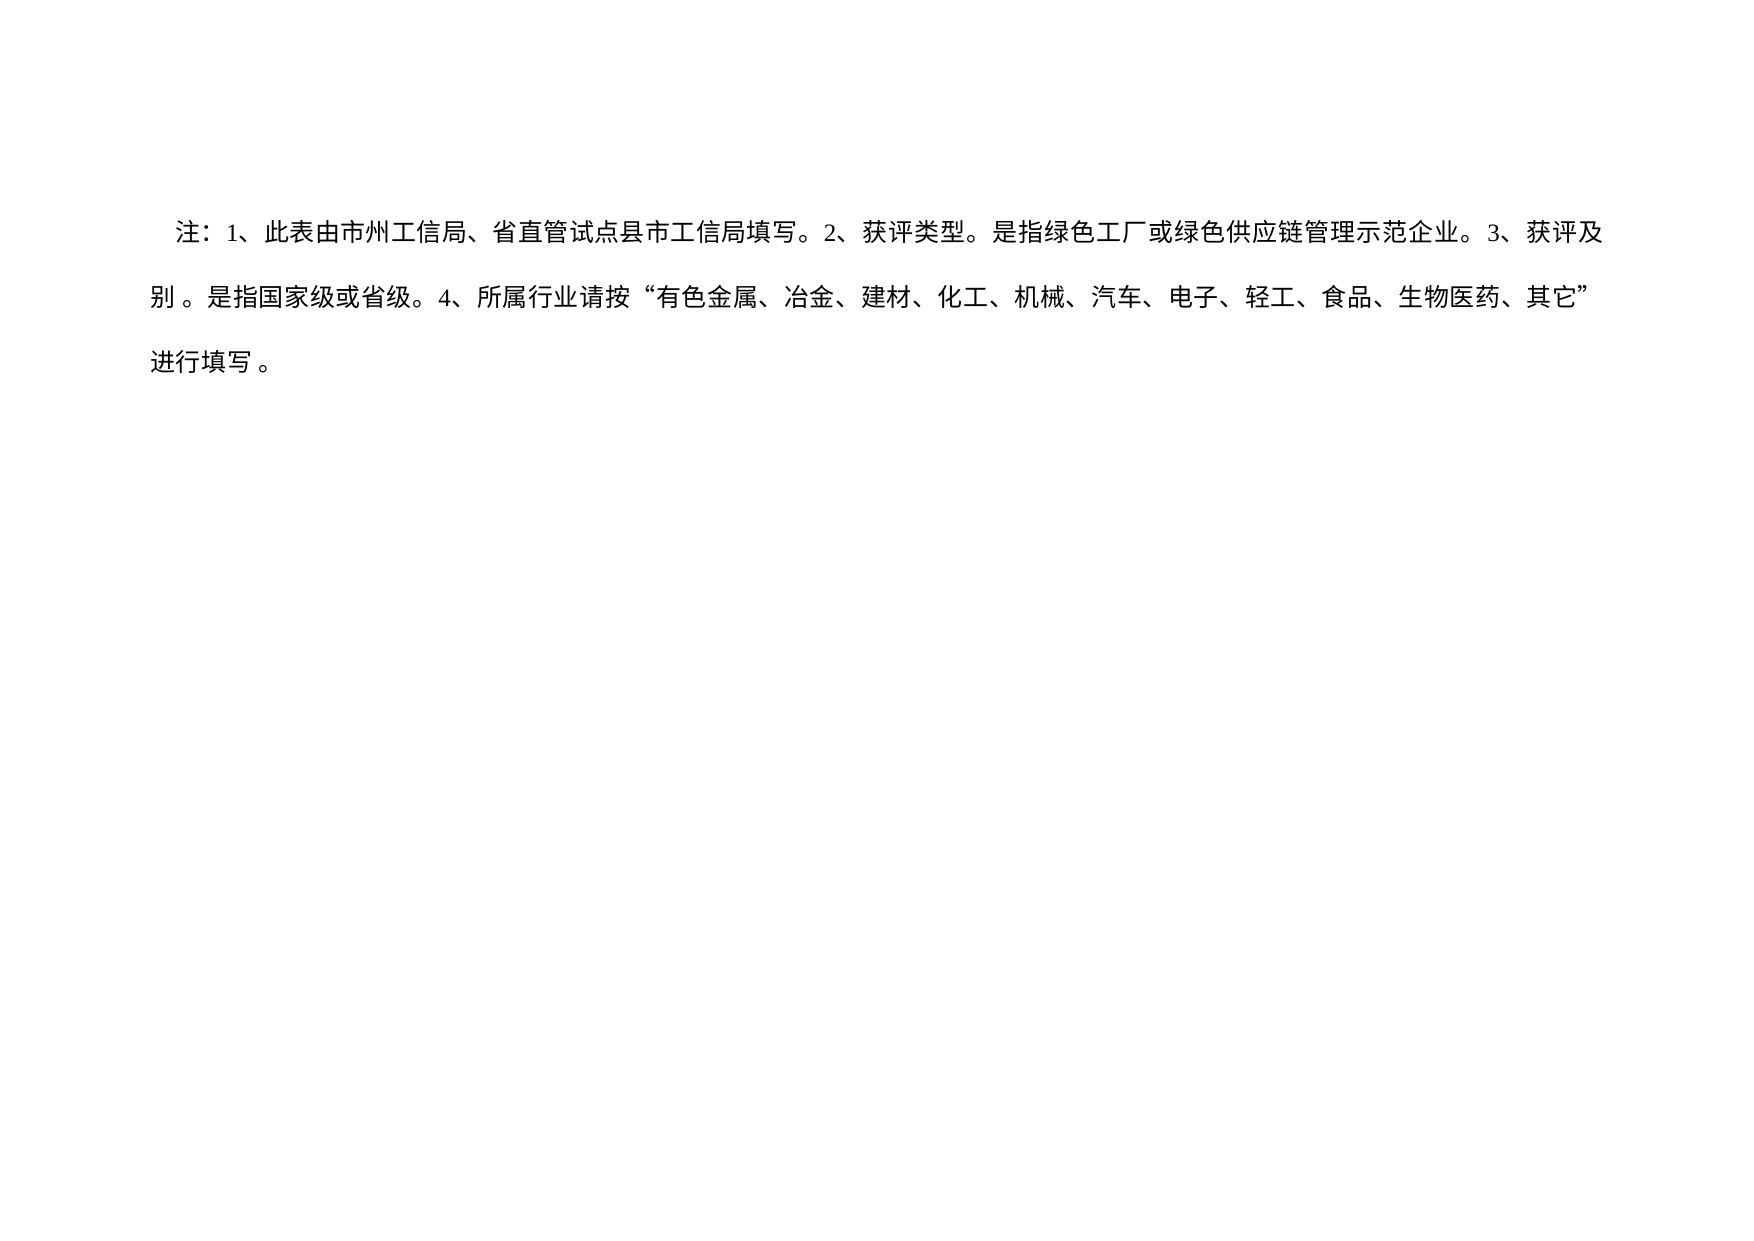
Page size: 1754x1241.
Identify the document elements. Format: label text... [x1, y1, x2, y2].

text 注：1、此表由市州工信局、省直管试点县市工信局填写。2、获评类型。是指绿色工厂或绿色供应链管理示范企业。3、获评及别 。是指国家级或省级。4、所属行业请按“有色金属、冶金、建材、化工、机械、汽车、电子、轻工、食品、生物医药、其它”进行填写 。 [150, 198, 1604, 393]
